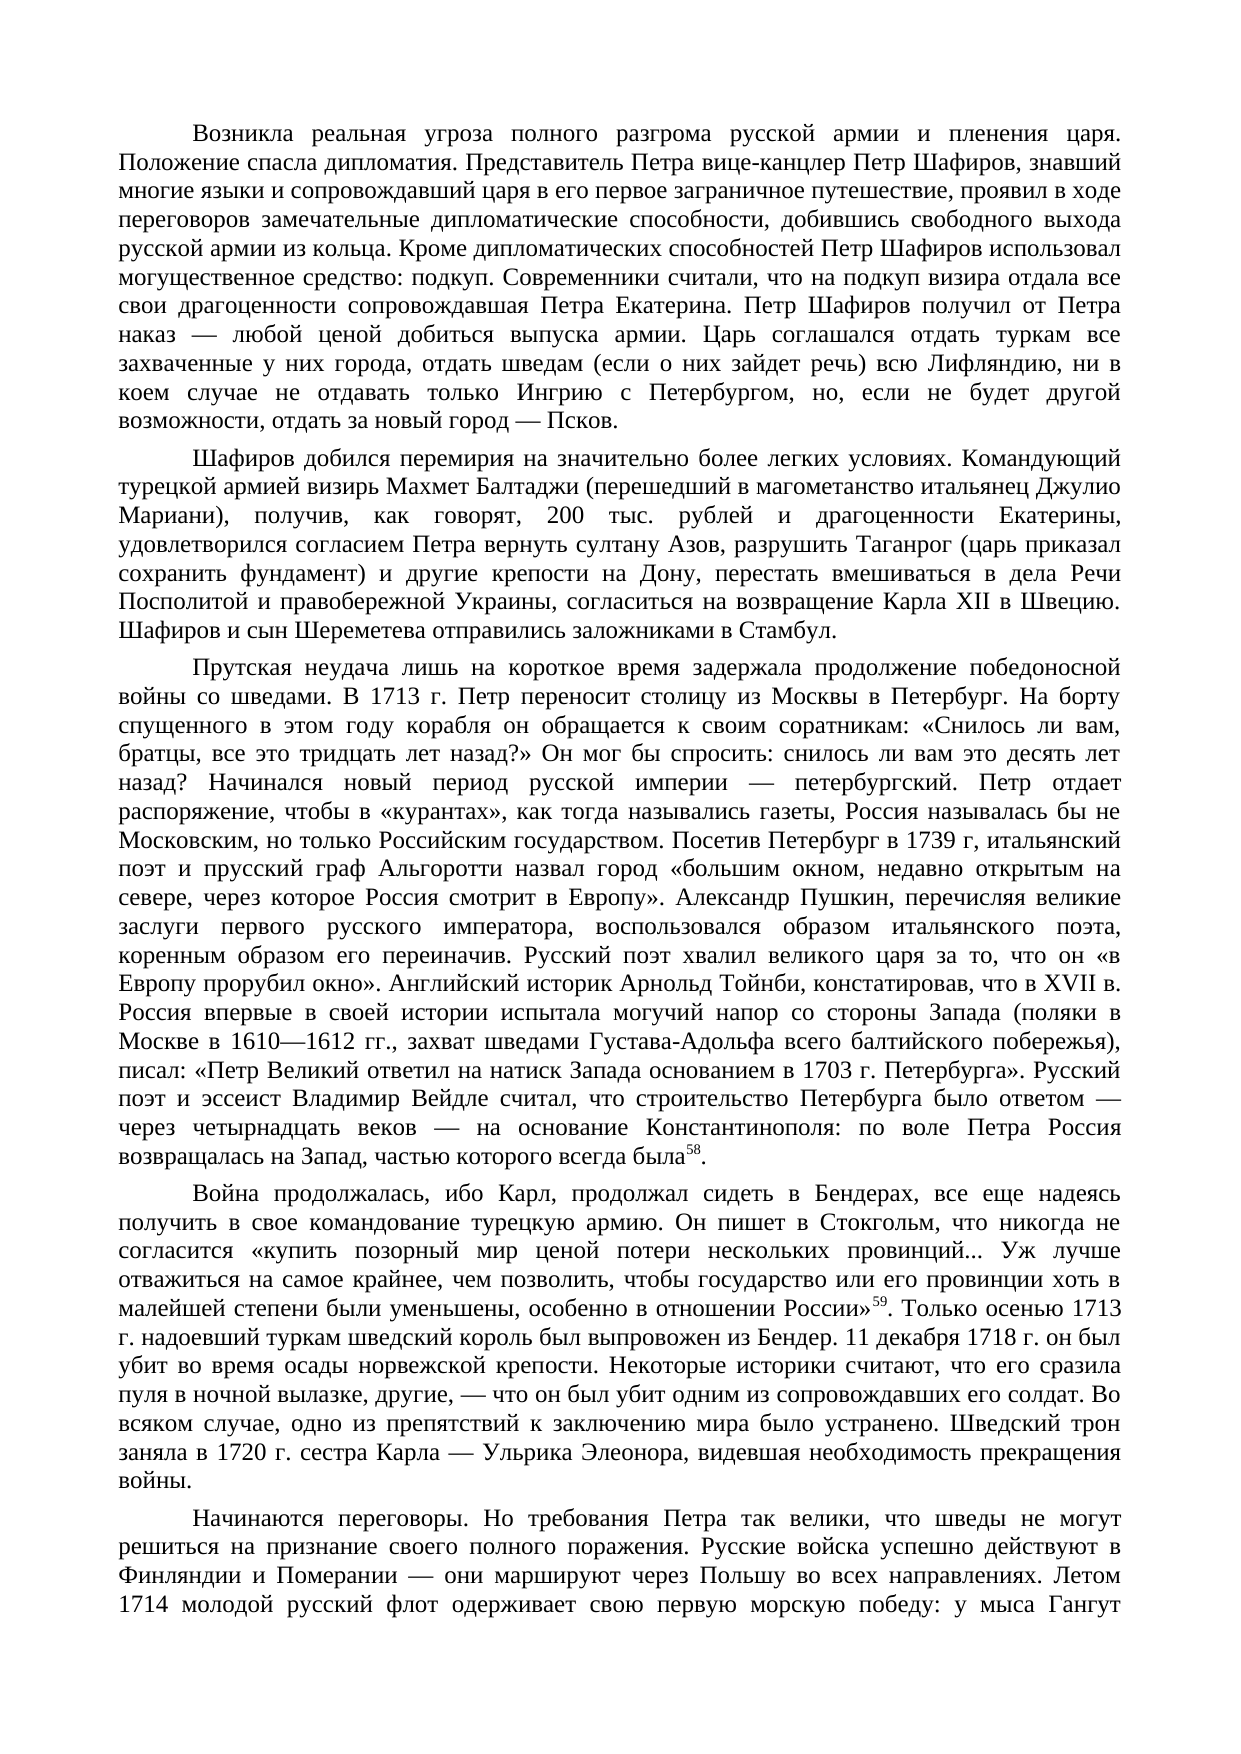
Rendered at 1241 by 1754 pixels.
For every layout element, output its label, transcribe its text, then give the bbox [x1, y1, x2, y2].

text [118, 1503, 1122, 1618]
text Война продолжалась, ибо Карл, продолжал сидеть в Бендерах, все еще надеясь получить в свое командование турецкую армию. Он пишет в Стокгольм, что никогда не согласится «купить позорный мир ценой потери нескольких провинций... Уж лучше отважиться на самое крайнее, чем позволить, чтобы государство или его провинции хоть в малейшей степени были уменьшены, особенно в отношении России»59. Только осенью 1713 г. надоевший туркам шведский король был выпровожен из Бендер. 11 декабря 1718 г. он был убит во время осады норвежской крепости. Некоторые историки считают, что его сразила пуля в ночной вылазке, другие, — что он был убит одним из сопровождавших его солдат. Во всяком случае, одно из препятствий к заключению мира было устранено. Шведский трон заняла в 1720 г. сестра Карла — Ульрика Элеонора, видевшая необходимость прекращения войны. [118, 1178, 1122, 1494]
text Шафиров добился перемирия на значительно более легких условиях. Командующий турецкой армией визирь Махмет Балтаджи (перешедший в магометанство итальянец Джулио Мариани), получив, как говорят, 200 тыс. рублей и драгоценности Екатерины, удовлетворился согласием Петра вернуть султану Азов, разрушить Таганрог (царь приказал сохранить фундамент) и другие крепости на Дону, перестать вмешиваться в дела Речи Посполитой и правобережной Украины, согласиться на возвращение Карла XII в Швецию. Шафиров и сын Шереметева отправились заложниками в Стамбул. [118, 443, 1122, 644]
text Прутская неудача лишь на короткое время задержала продолжение победоносной войны со шведами. В 1713 г. Петр переносит столицу из Москвы в Петербург. На борту спущенного в этом году корабля он обращается к своим соратникам: «Снилось ли вам, братцы, все это тридцать лет назад?» Он мог бы спросить: снилось ли вам это десять лет назад? Начинался новый период русской империи — петербургский. Петр отдает распоряжение, чтобы в «курантах», как тогда назывались газеты, Россия называлась бы не Московским, но только Российским государством. Посетив Петербург в 1739 г, итальянский поэт и прусский граф Альгоротти назвал город «большим окном, недавно открытым на севере, через которое Россия смотрит в Европу». Александр Пушкин, перечисляя великие заслуги первого русского императора, воспользовался образом итальянского поэта, коренным образом его переиначив. Русский поэт хвалил великого царя за то, что он «в Европу прорубил окно». Английский историк Арнольд Тойнби, констатировав, что в XVII в. Россия впервые в своей истории испытала могучий напор со стороны Запада (поляки в Москве в 1610—1612 гг., захват шведами Густава-Адольфа всего балтийского побережья), писал: «Петр Великий ответил на натиск Запада основанием в 1703 г. Петербурга». Русский поэт и эссеист Владимир Вейдле считал, что строительство Петербурга было ответом — через четырнадцать веков — на основание Константинополя: по воле Петра Россия возвращалась на Запад, частью которого всегда была58. [118, 652, 1122, 1170]
text Возникла реальная угроза полного разгрома русской армии и пленения царя. Положение спасла дипломатия. Представитель Петра вице-канцлер Петр Шафиров, знавший многие языки и сопровождавший царя в его первое заграничное путешествие, проявил в ходе переговоров замечательные дипломатические способности, добившись свободного выхода русской армии из кольца. Кроме дипломатических способностей Петр Шафиров использовал могущественное средство: подкуп. Современники считали, что на подкуп визира отдала все свои драгоценности сопровождавшая Петра Екатерина. Петр Шафиров получил от Петра наказ — любой ценой добиться выпуска армии. Царь соглашался отдать туркам все захваченные у них города, отдать шведам (если о них зайдет речь) всю Лифляндию, ни в коем случае не отдавать только Ингрию с Петербургом, но, если не будет другой возможности, отдать за новый город — Псков. [118, 118, 1122, 434]
